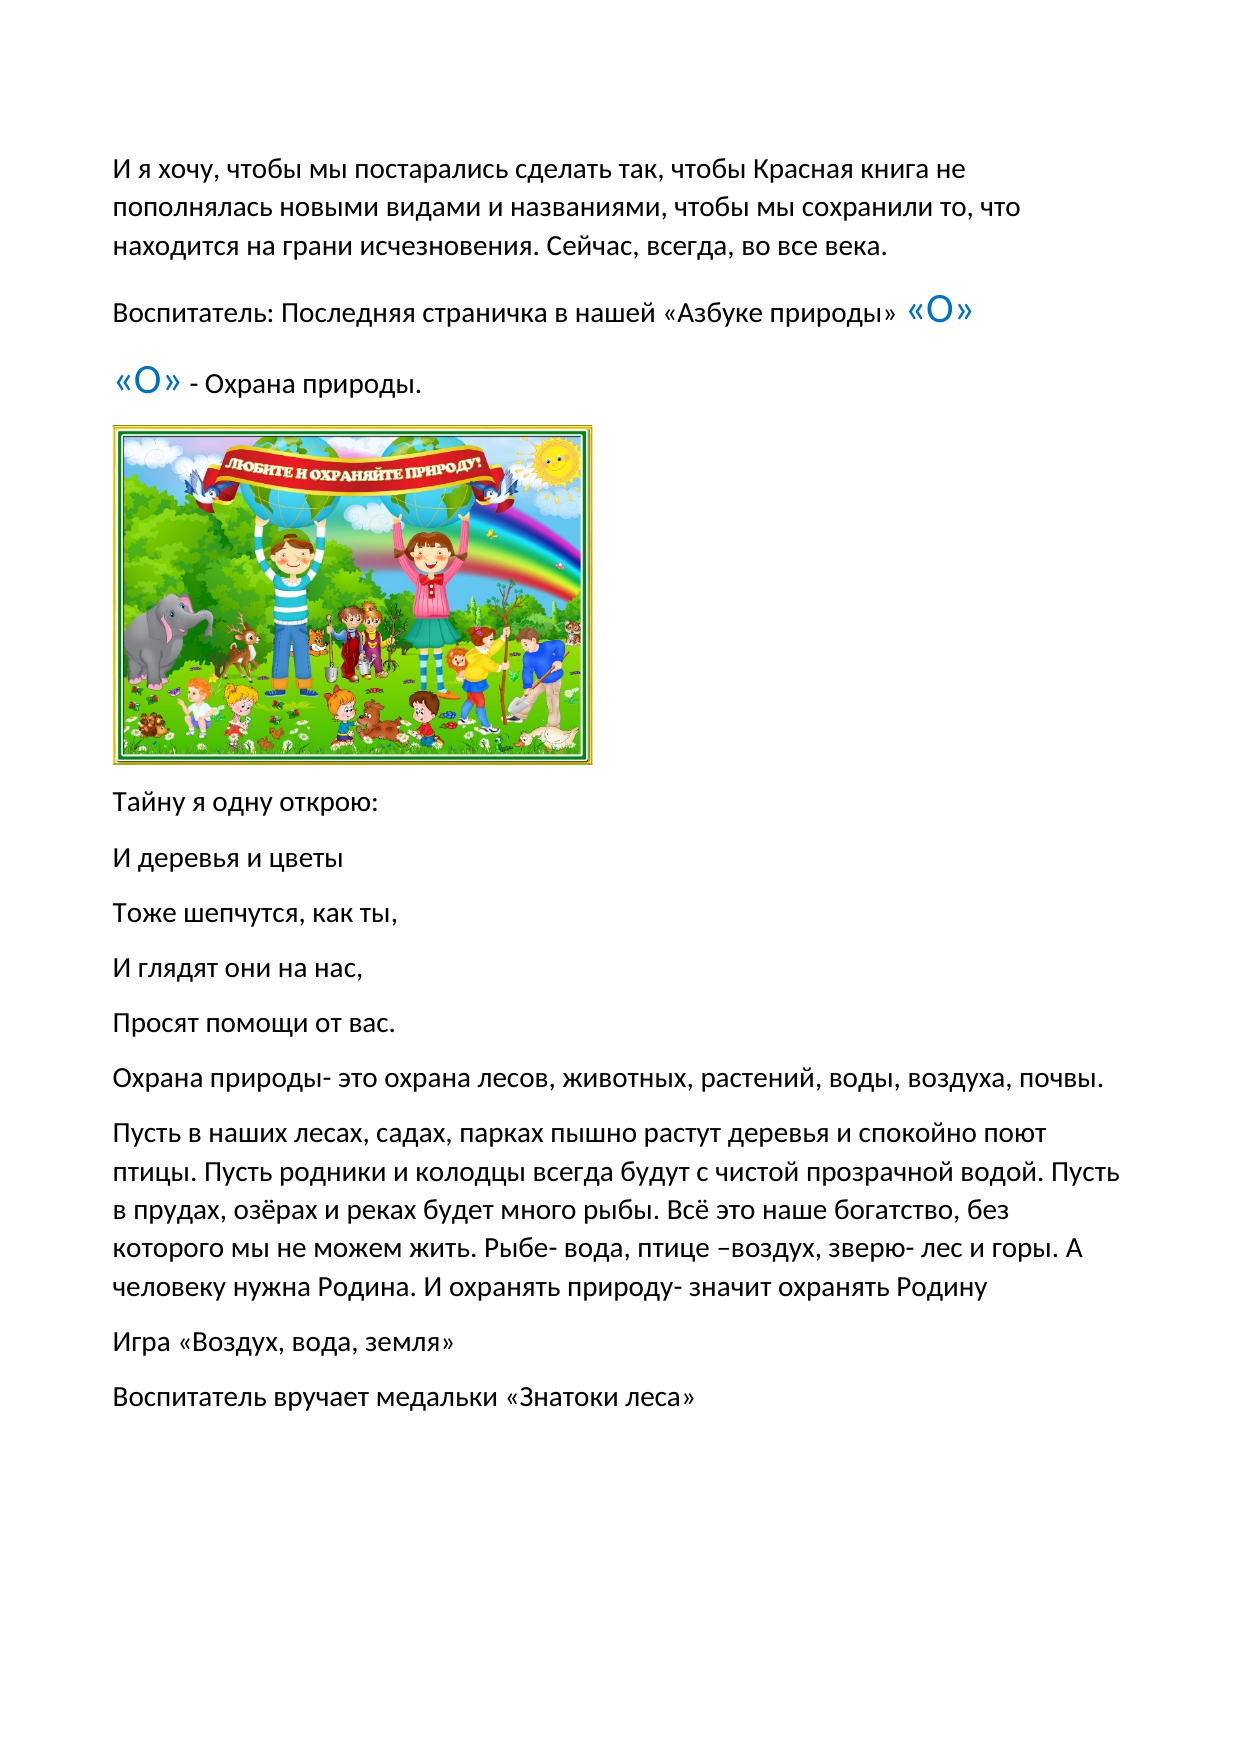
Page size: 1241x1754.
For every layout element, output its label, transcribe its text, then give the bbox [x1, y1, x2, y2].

text Пусть в наших лесах, садах, парках пышно растут деревья и спокойно поют птицы. Пусть родники и колодцы всегда будут с чистой прозрачной водой. Пусть в прудах, озёрах и реках будет много рыбы. Всё это наше богатство, без которого мы не можем жить. Рыбе- вода, птице –воздух, зверю- лес и горы. А человеку нужна Родина. И охранять природу- значит охранять Родину [112, 1114, 1128, 1303]
text Тайну я одну открою: [112, 783, 1128, 819]
picture [112, 425, 593, 765]
text Тоже шепчутся, как ты, [112, 894, 1128, 929]
text Просят помощи от вас. [112, 1004, 1128, 1039]
text Игра «Воздух, вода, земля» [112, 1323, 1128, 1359]
text И я хочу, чтобы мы постарались сделать так, чтобы Красная книга не пополнялась новыми видами и названиями, чтобы мы сохранили то, что находится на грани исчезновения. Сейчас, всегда, во все века. [112, 150, 1128, 262]
text «О» - Охрана природы. [112, 353, 1128, 404]
text Воспитатель: Последняя страничка в нашей «Азбуке природы» «О» [112, 282, 1128, 333]
text Охрана природы- это охрана лесов, животных, растений, воды, воздуха, почвы. [112, 1059, 1128, 1095]
text Воспитатель вручает медальки «Знатоки леса» [112, 1378, 1128, 1414]
text И деревья и цветы [112, 839, 1128, 874]
text И глядят они на нас, [112, 949, 1128, 984]
